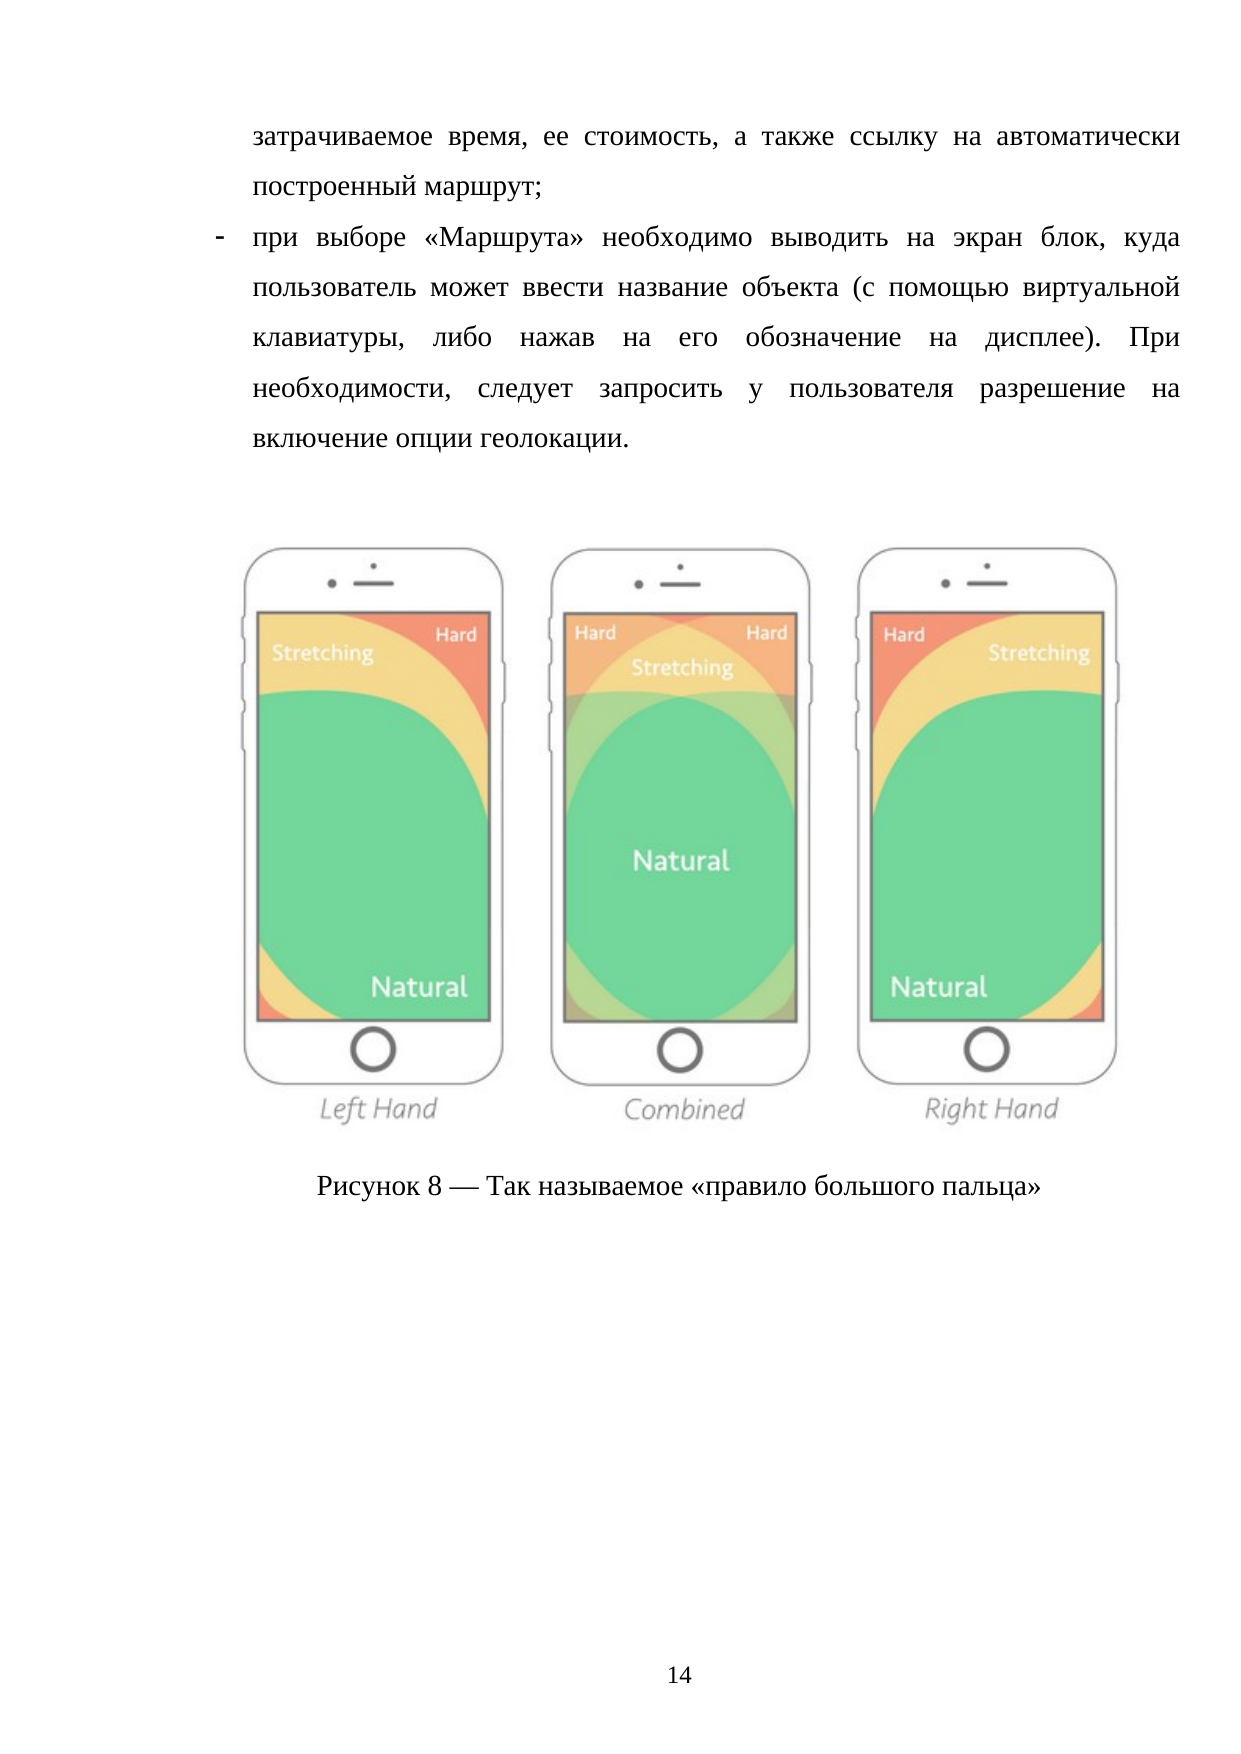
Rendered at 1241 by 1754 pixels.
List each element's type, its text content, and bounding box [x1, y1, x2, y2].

text Рисунок 8 — Так называемое «правило большого пальца» [177, 1168, 1181, 1201]
picture [230, 537, 1128, 1135]
list при выборе «Маршрута» необходимо выводить на экран блок, куда пользователь может ввести название объекта (с помощью виртуальной клавиатуры, либо нажав на его обозначение на дисплее). При необходимости, следует запросить у пользователя разрешение на включение опции геолокации. [215, 219, 1181, 454]
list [215, 118, 1181, 202]
